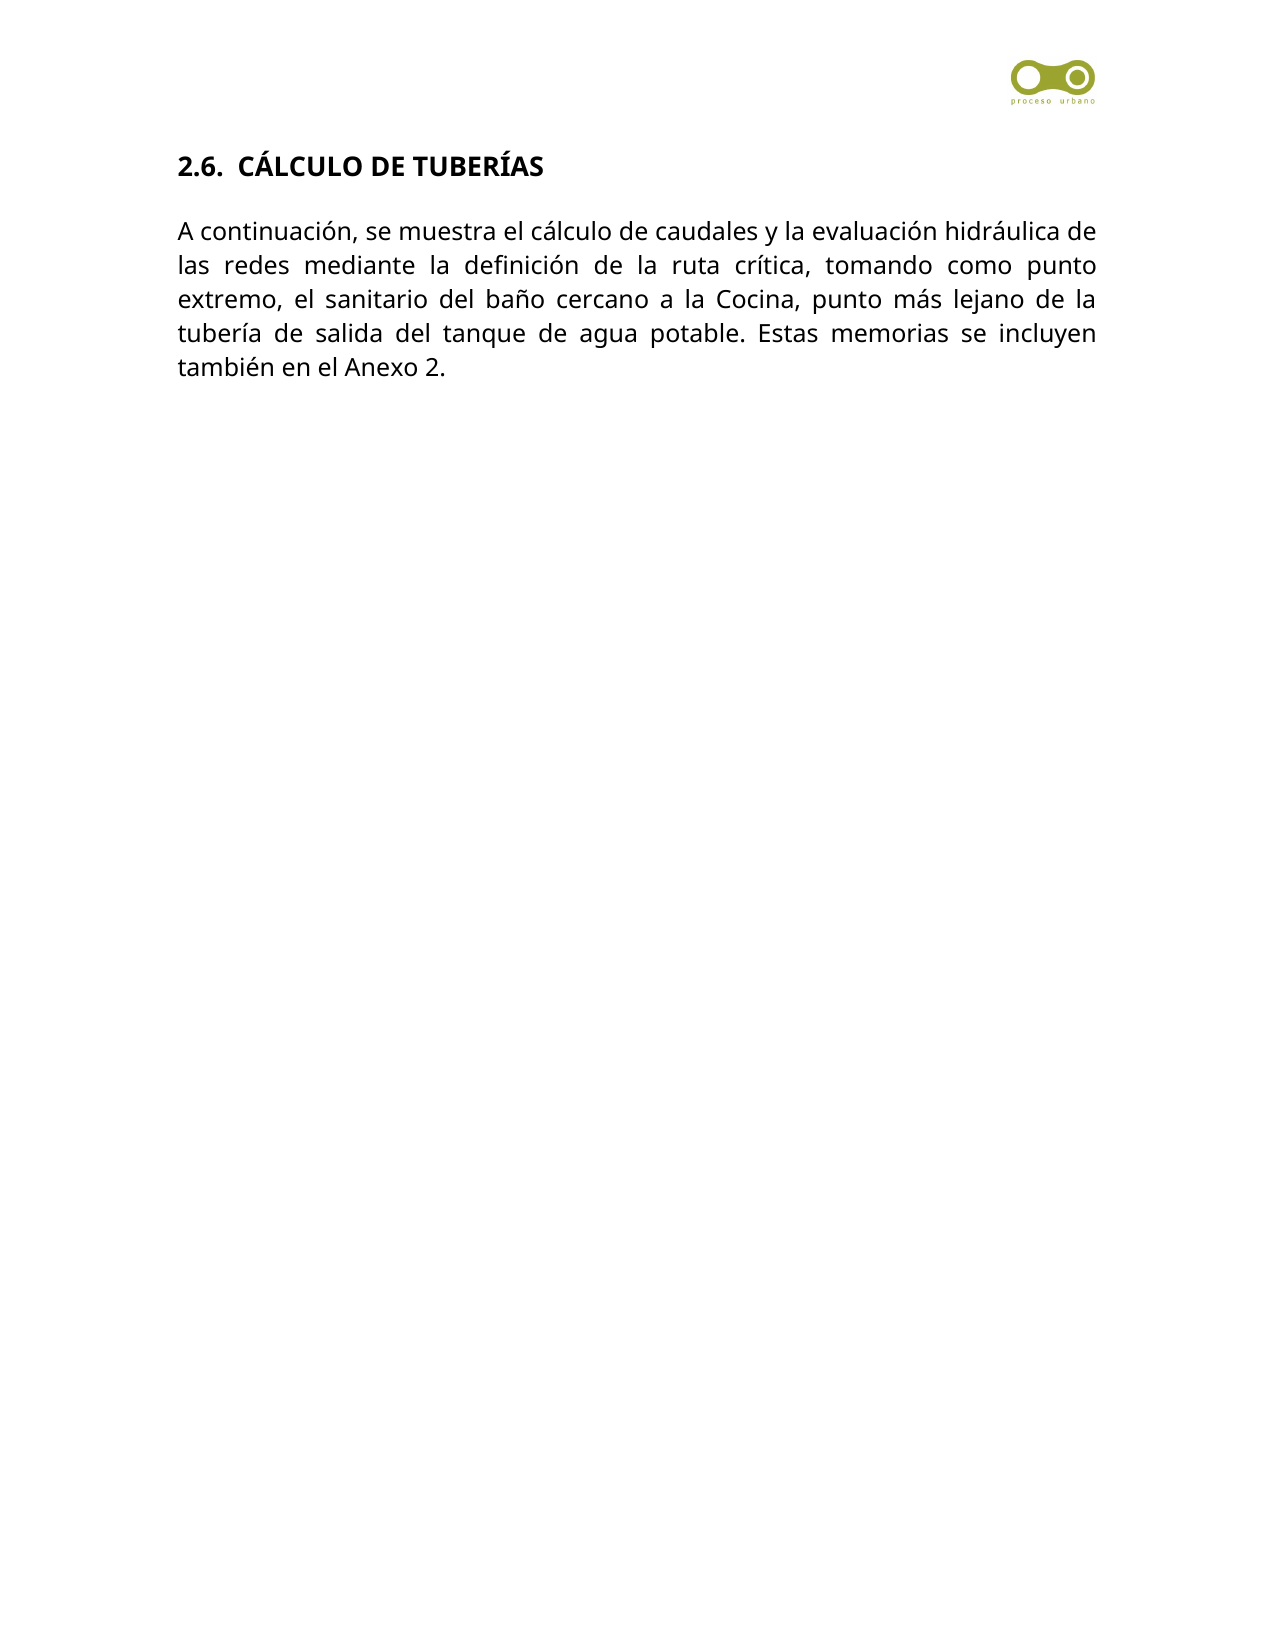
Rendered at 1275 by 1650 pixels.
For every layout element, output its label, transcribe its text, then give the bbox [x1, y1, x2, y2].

picture [1006, 55, 1097, 106]
text A continuación, se muestra el cálculo de caudales y la evaluación hidráulica de las redes mediante la definición de la ruta crítica, tomando como punto extremo, el sanitario del baño cercano a la Cocina, punto más lejano de la tubería de salida del tanque de agua potable. Estas memorias se incluyen también en el Anexo 2. [177, 214, 1098, 384]
list CÁLCULO DE TUBERÍAS [177, 148, 1098, 184]
